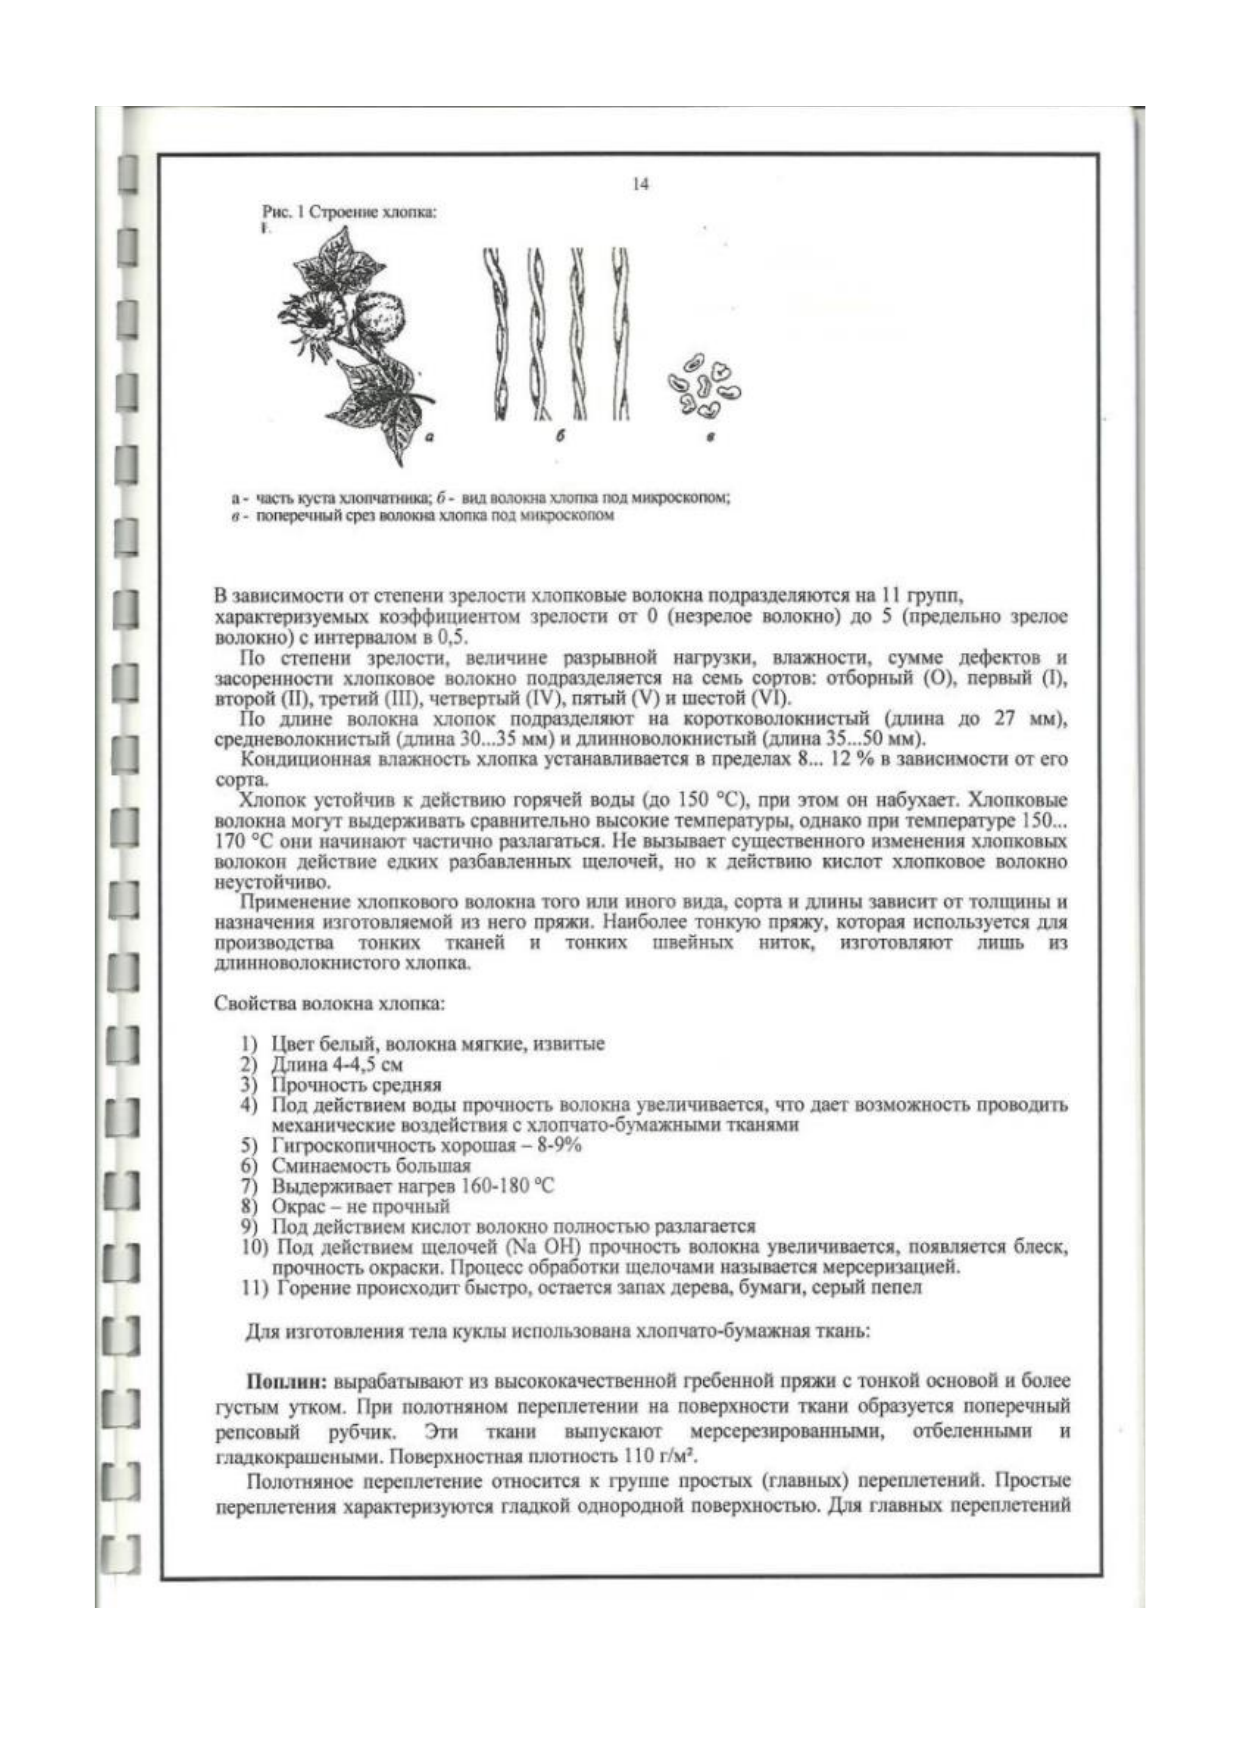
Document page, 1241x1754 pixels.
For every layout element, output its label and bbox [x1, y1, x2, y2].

picture [94, 106, 1146, 1608]
